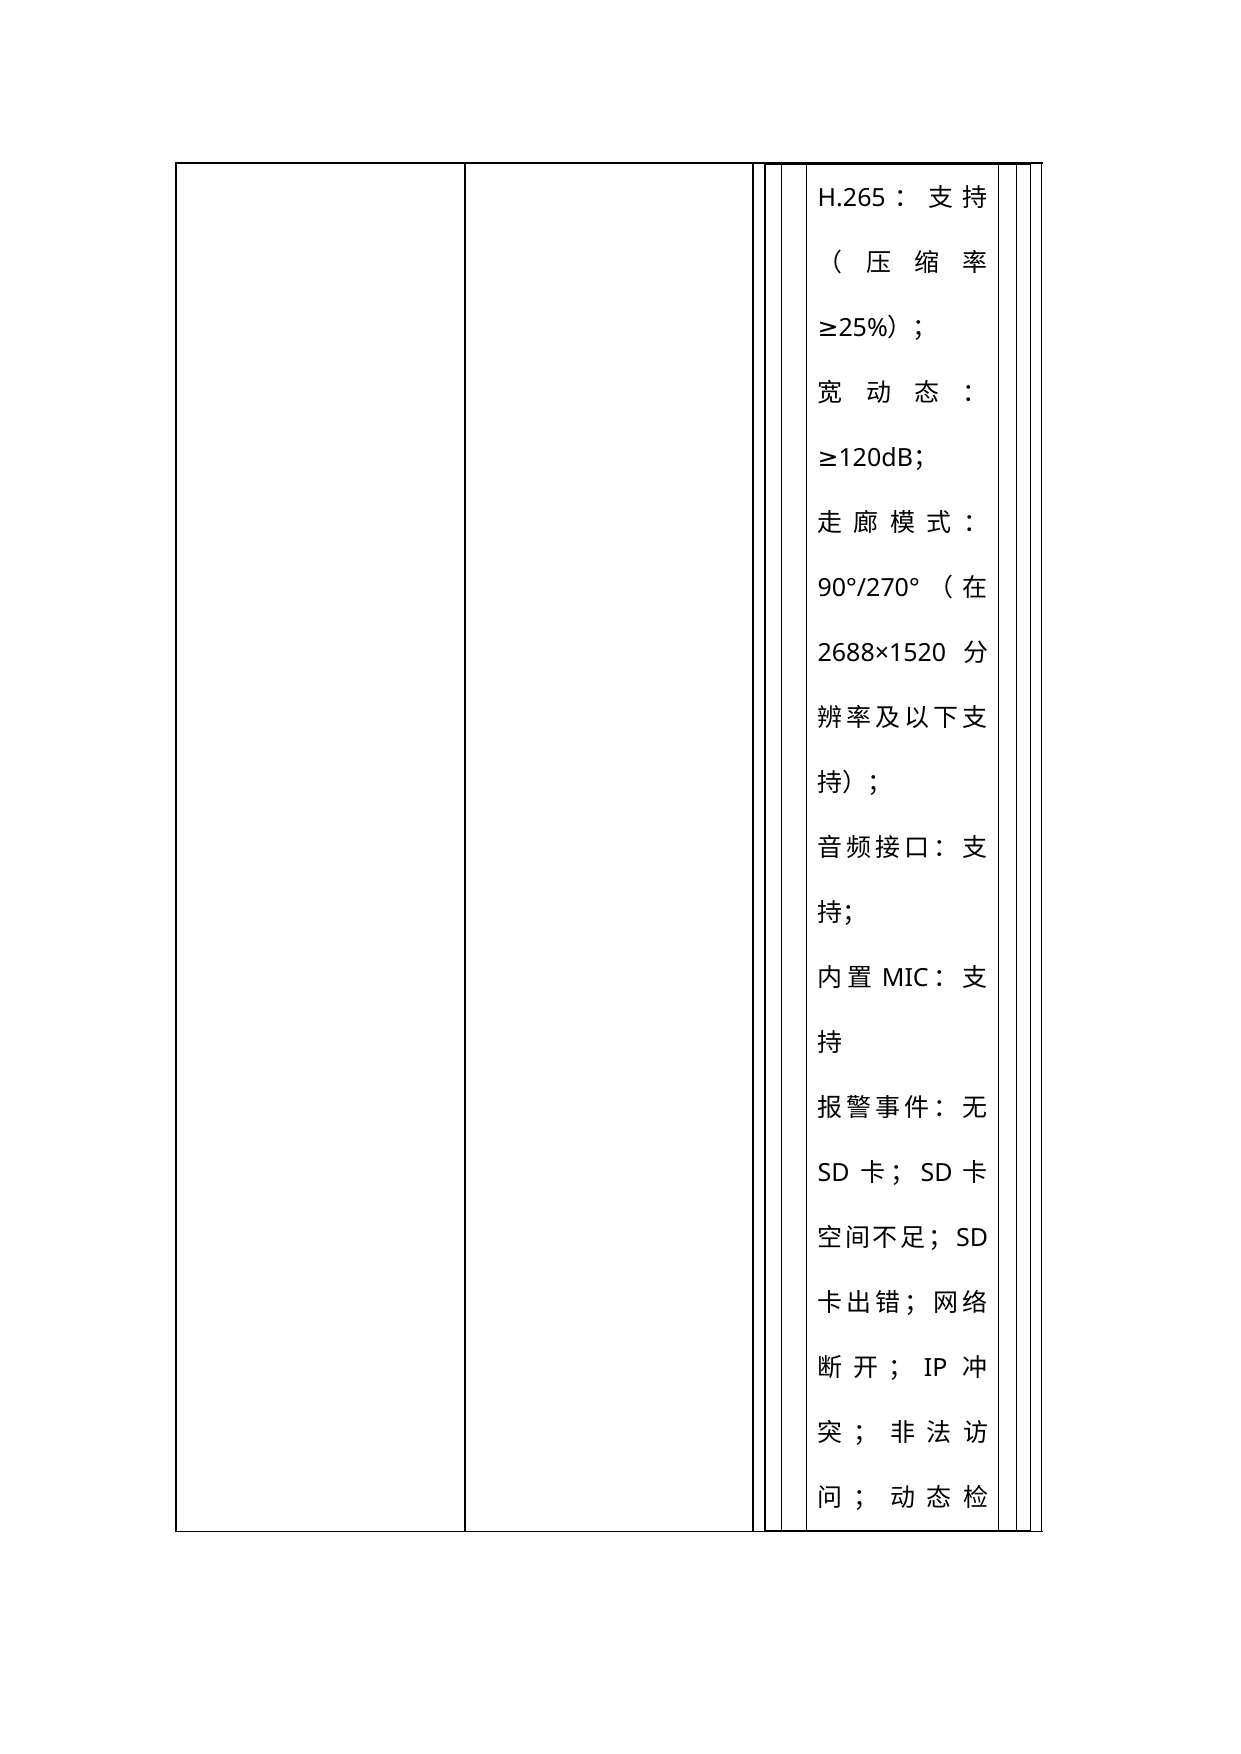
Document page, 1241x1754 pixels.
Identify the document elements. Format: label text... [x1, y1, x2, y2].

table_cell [1031, 164, 1041, 1531]
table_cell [766, 165, 781, 1530]
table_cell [782, 165, 806, 1530]
table_cell ★ [466, 164, 752, 1531]
table_cell 1 [177, 164, 464, 1531]
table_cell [1017, 165, 1030, 1530]
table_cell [754, 164, 764, 1531]
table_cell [807, 165, 998, 1530]
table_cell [999, 165, 1016, 1530]
